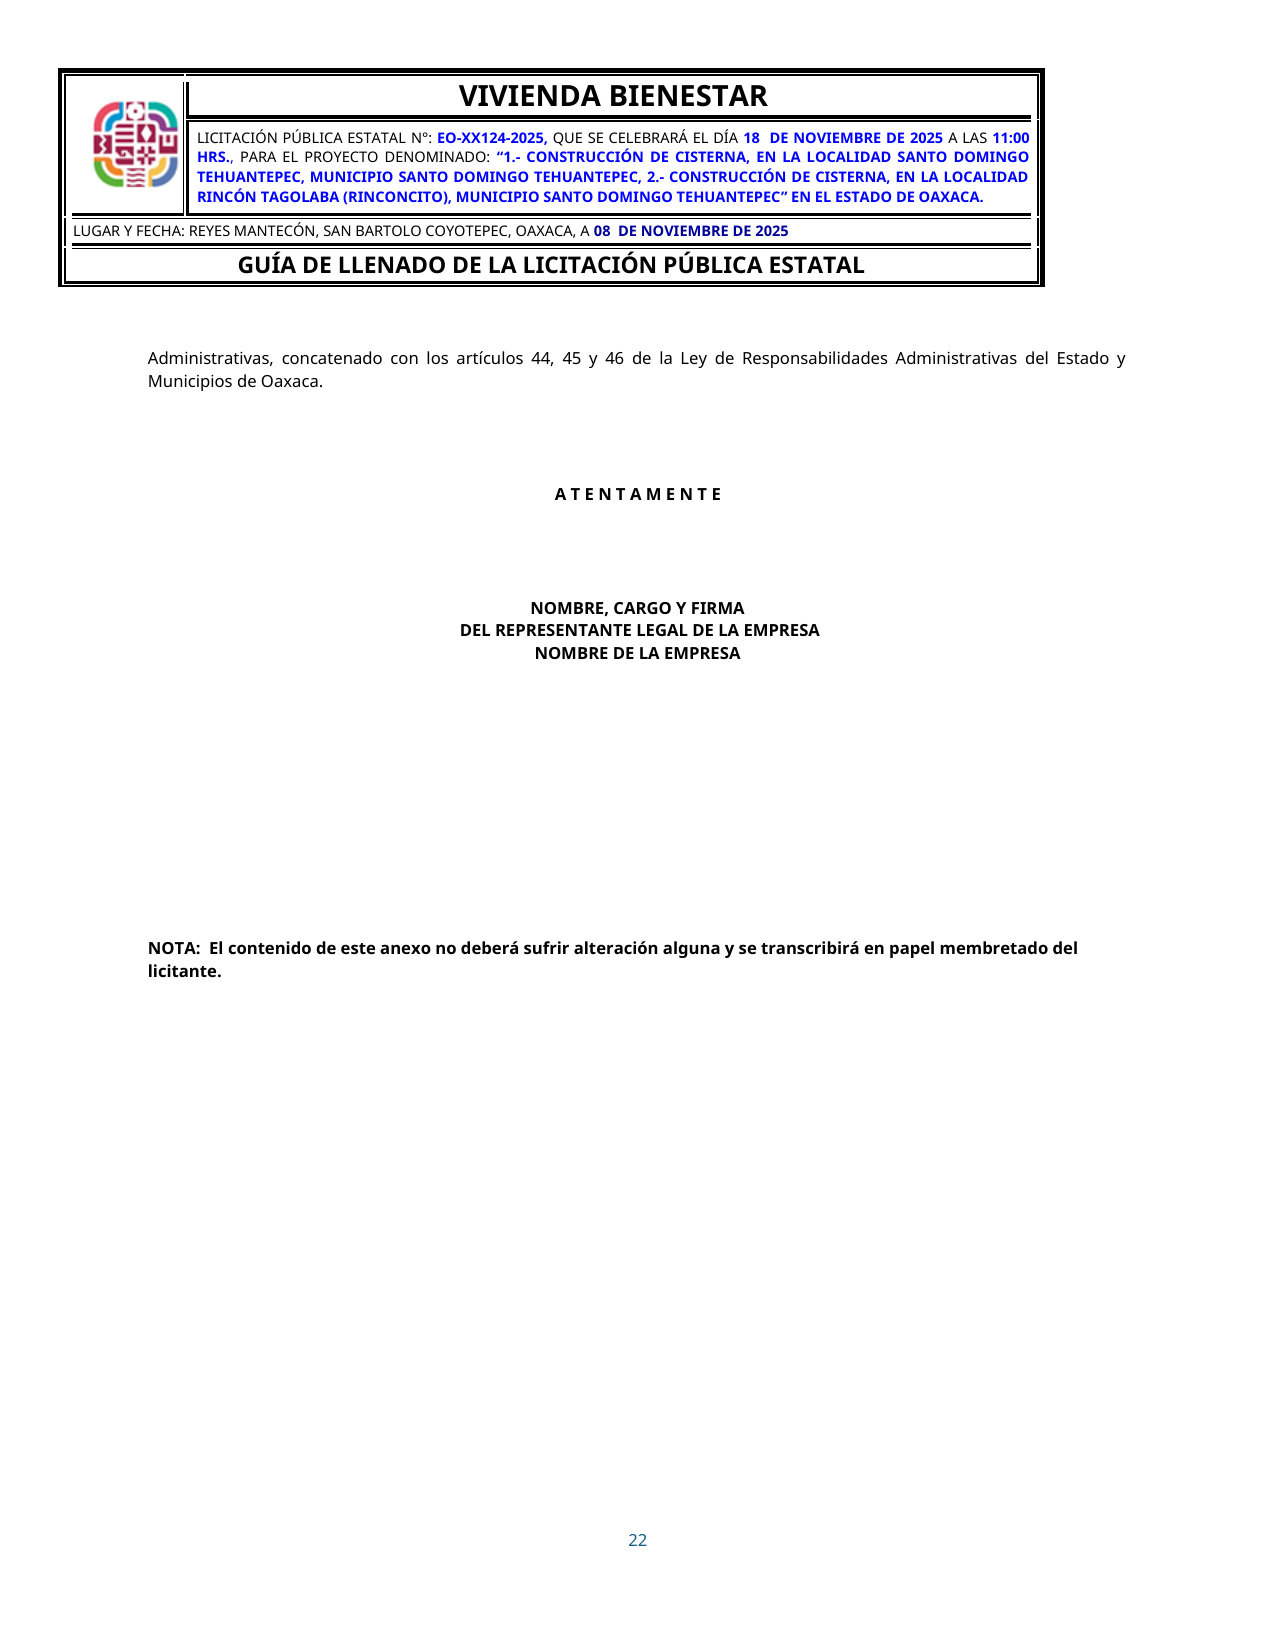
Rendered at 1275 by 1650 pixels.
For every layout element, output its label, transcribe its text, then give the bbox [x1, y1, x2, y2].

picture [82, 93, 183, 193]
text A T E N T A M E N T E [148, 483, 1127, 505]
text DEL REPRESENTANTE LEGAL DE LA EMPRESA [148, 619, 1127, 642]
text NOMBRE, CARGO Y FIRMA [148, 596, 1127, 619]
text NOMBRE DE LA EMPRESA [148, 642, 1127, 664]
picture [184, 93, 189, 193]
text NOTA: El contenido de este anexo no deberá sufrir alteración alguna y se transcribirá en papel membretado del licitante. [148, 937, 1127, 982]
